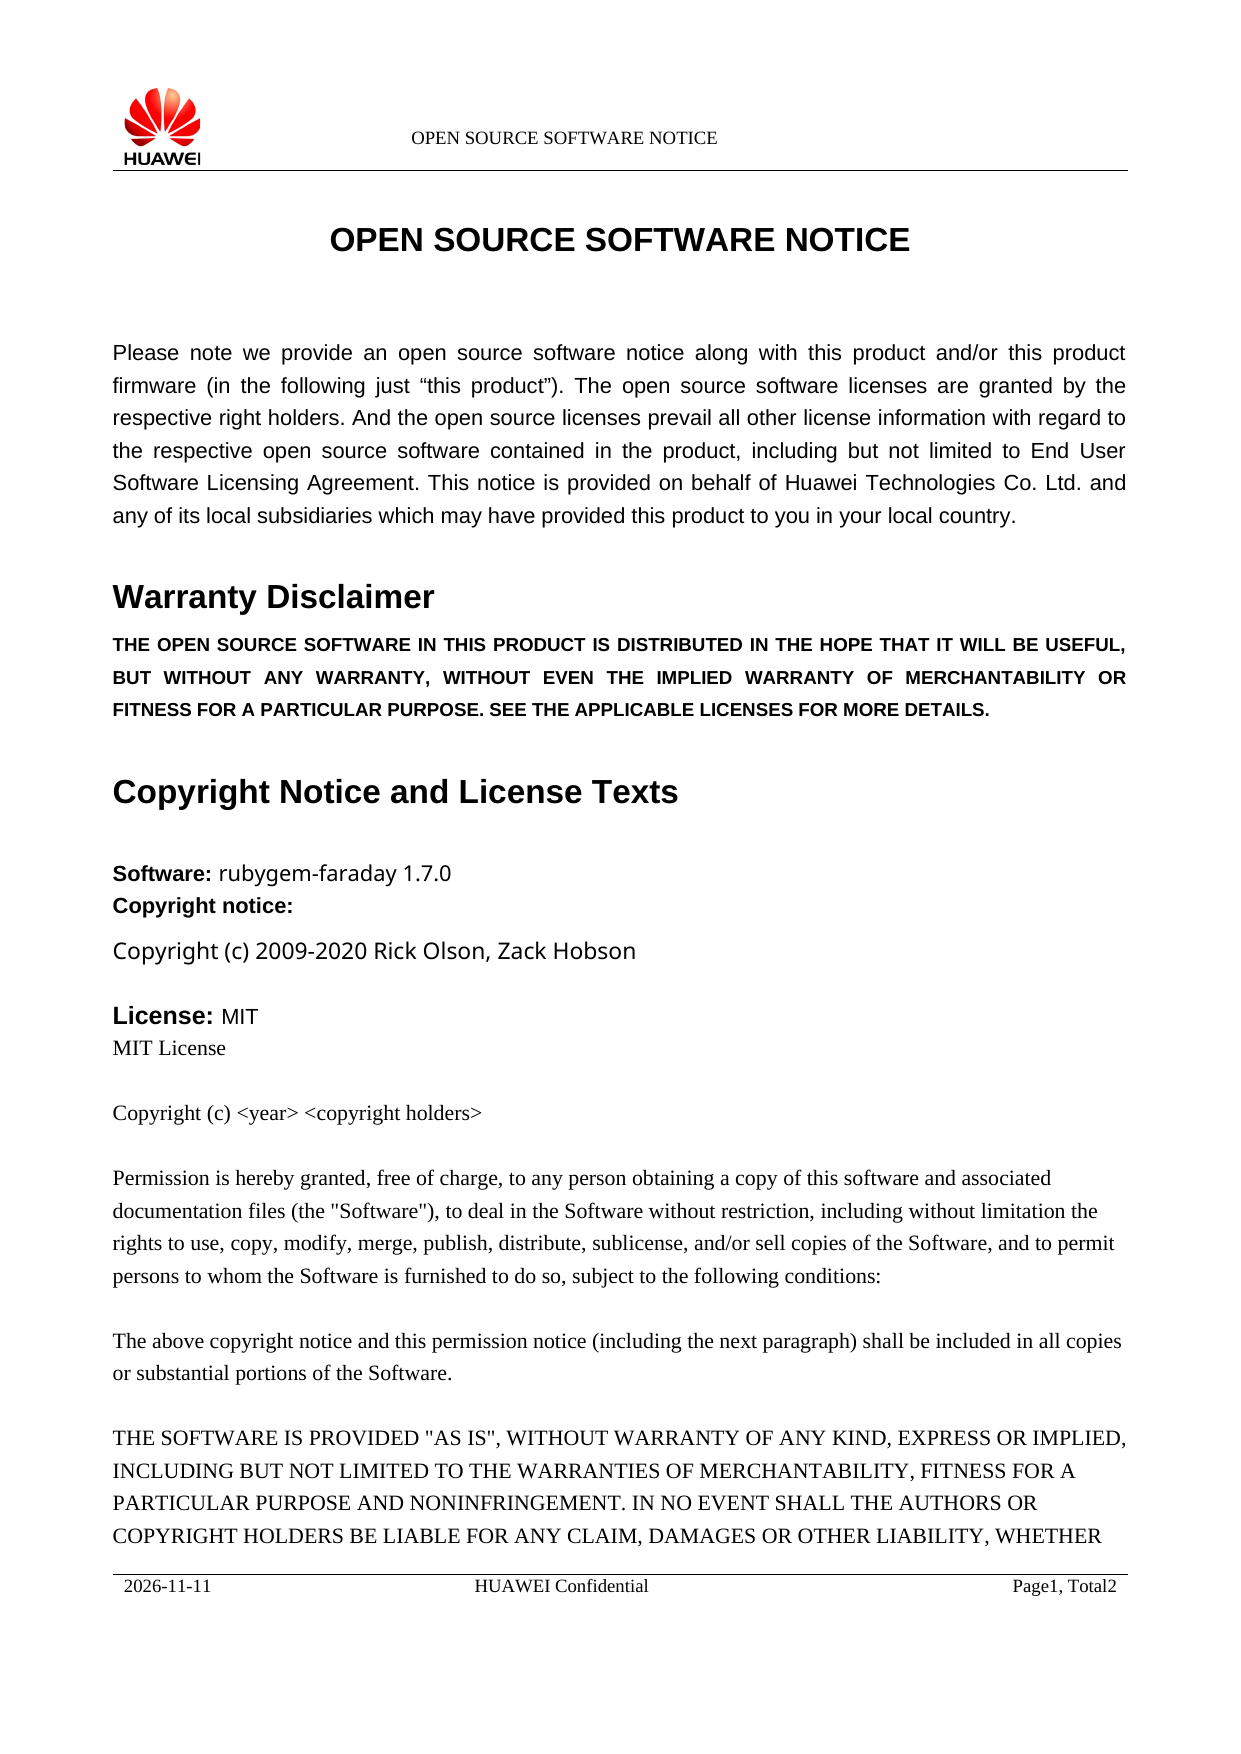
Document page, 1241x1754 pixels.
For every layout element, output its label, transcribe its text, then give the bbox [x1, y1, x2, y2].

text License: MIT [112, 999, 1128, 1031]
text Copyright notice: [112, 889, 1128, 921]
text The open source software in this product is distributed in the hope that it will be useful, but WITHOUT ANY WARRANTY, without even the implied warranty of MERCHANTABILITY or FITNESS FOR A PARTICULAR PURPOSE. See the applicable licenses for more details. [112, 629, 1128, 726]
title Software: rubygem-faraday 1.7.0 [112, 856, 1128, 889]
text Warranty Disclaimer [112, 564, 1128, 629]
text OPEN SOURCE SOFTWARE NOTICE [112, 206, 1128, 271]
picture [124, 88, 201, 165]
text Copyright Notice and License Texts [112, 759, 1128, 824]
text Copyright (c) 2009-2020 Rick Olson, Zack Hobson [112, 934, 1128, 999]
text Please note we provide an open source software notice along with this product and/or this product firmware (in the following just “this product”). The open source software licenses are granted by the respective right holders. And the open source licenses prevail all other license information with regard to the respective open source software contained in the product, including but not limited to End User Software Licensing Agreement. This notice is provided on behalf of Huawei Technologies Co. Ltd. and any of its local subsidiaries which may have provided this product to you in your local country. [112, 336, 1128, 531]
